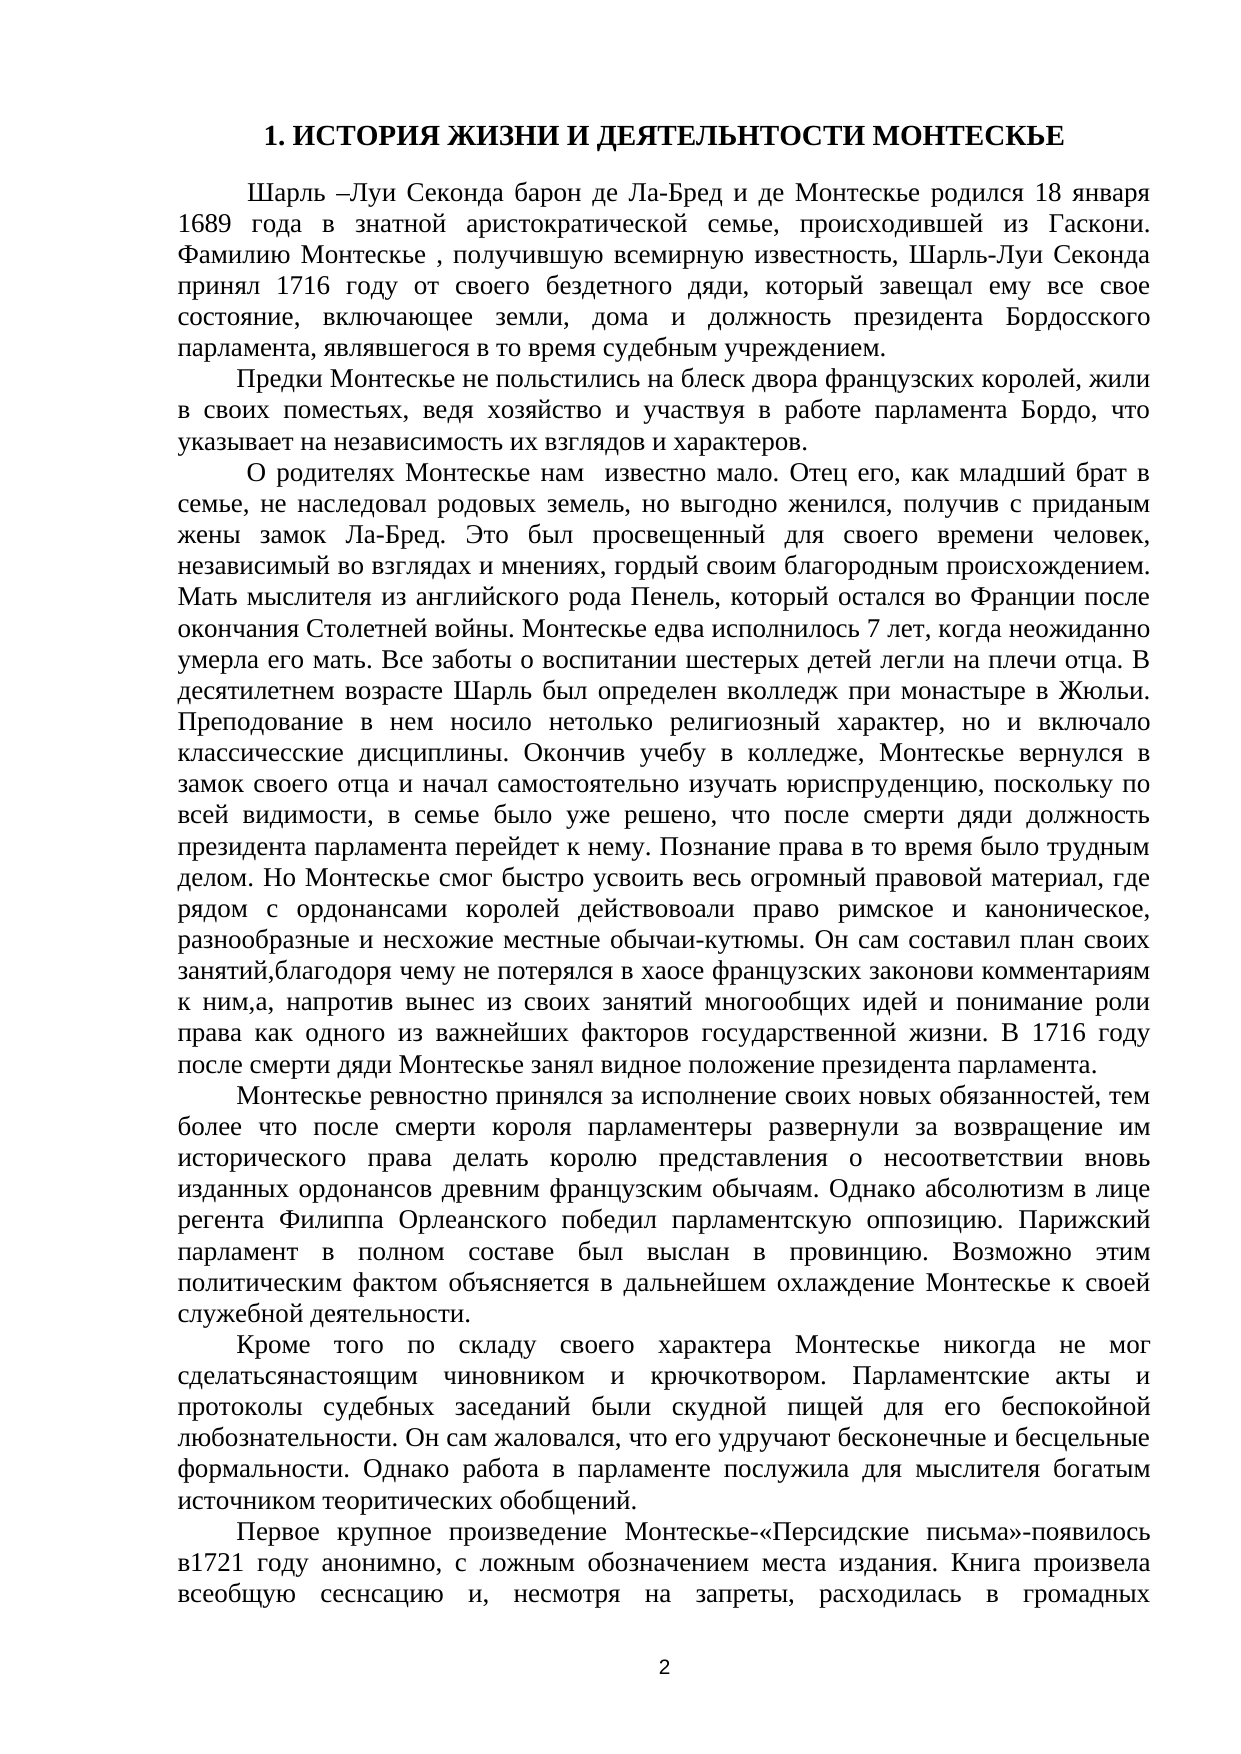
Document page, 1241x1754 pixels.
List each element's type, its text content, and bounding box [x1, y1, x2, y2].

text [177, 1515, 1152, 1608]
subtitle 1. История жизни и деятельнтости Монтескье [177, 118, 1152, 152]
text Монтескье ревностно принялся за исполнение своих новых обязанностей, тем более что после смерти короля парламентеры развернули за возвращение им исторического права делать королю представления о несоответствии вновь изданных ордонансов древним французским обычаям. Однако абсолютизм в лице регента Филиппа Орлеанского победил парламентскую оппозицию. Парижский парламент в полном составе был выслан в провинцию. Возможно этим политическим фактом объясняется в дальнейшем охлаждение Монтескье к своей служебной деятельности. [177, 1079, 1152, 1328]
text Шарль –Луи Секонда барон де Ла-Бред и де Монтескье родился 18 января 1689 года в знатной аристократической семье, происходившей из Гаскони. Фамилию Монтескье , получившую всемирную известность, Шарль-Луи Секонда принял 1716 году от своего бездетного дяди, который завещал ему все свое состояние, включающее земли, дома и должность президента Бордосского парламента, являвшегося в то время судебным учреждением. [177, 176, 1152, 362]
text О родителях Монтескье нам известно мало. Отец его, как младший брат в семье, не наследовал родовых земель, но выгодно женился, получив с приданым жены замок Ла-Бред. Это был просвещенный для своего времени человек, независимый во взглядах и мнениях, гордый своим благородным происхождением. Мать мыслителя из английского рода Пенель, который остался во Франции после окончания Столетней войны. Монтескье едва исполнилось 7 лет, когда неожиданно умерла его мать. Все заботы о воспитании шестерых детей легли на плечи отца. В десятилетнем возрасте Шарль был определен вколледж при монастыре в Жюльи. Преподование в нем носило нетолько религиозный характер, но и включало классичесские дисциплины. Окончив учебу в колледже, Монтескье вернулся в замок своего отца и начал самостоятельно изучать юриспруденцию, поскольку по всей видимости, в семье было уже решено, что после смерти дяди должность президента парламента перейдет к нему. Познание права в то время было трудным делом. Но Монтескье смог быстро усвоить весь огромный правовой материал, где рядом с ордонансами королей действовоали право римское и каноническое, разнообразные и несхожие местные обычаи-кутюмы. Он сам составил план своих занятий,благодоря чему не потерялся в хаосе французских законови комментариям к ним,а, напротив вынес из своих занятий многообщих идей и понимание роли права как одного из важнейших факторов государственной жизни. В 1716 году после смерти дяди Монтескье занял видное положение президента парламента. [177, 456, 1152, 1079]
text Кроме того по складу своего характера Монтескье никогда не мог сделатьсянастоящим чиновником и крючкотвором. Парламентские акты и протоколы судебных заседаний были скудной пищей для его беспокойной любознательности. Он сам жаловался, что его удручают бесконечные и бесцельные формальности. Однако работа в парламенте послужила для мыслителя богатым источником теоритических обобщений. [177, 1328, 1152, 1515]
text Предки Монтескье не польстились на блеск двора французских королей, жили в своих поместьях, ведя хозяйство и участвуя в работе парламента Бордо, что указывает на независимость их взглядов и характеров. [177, 362, 1152, 456]
